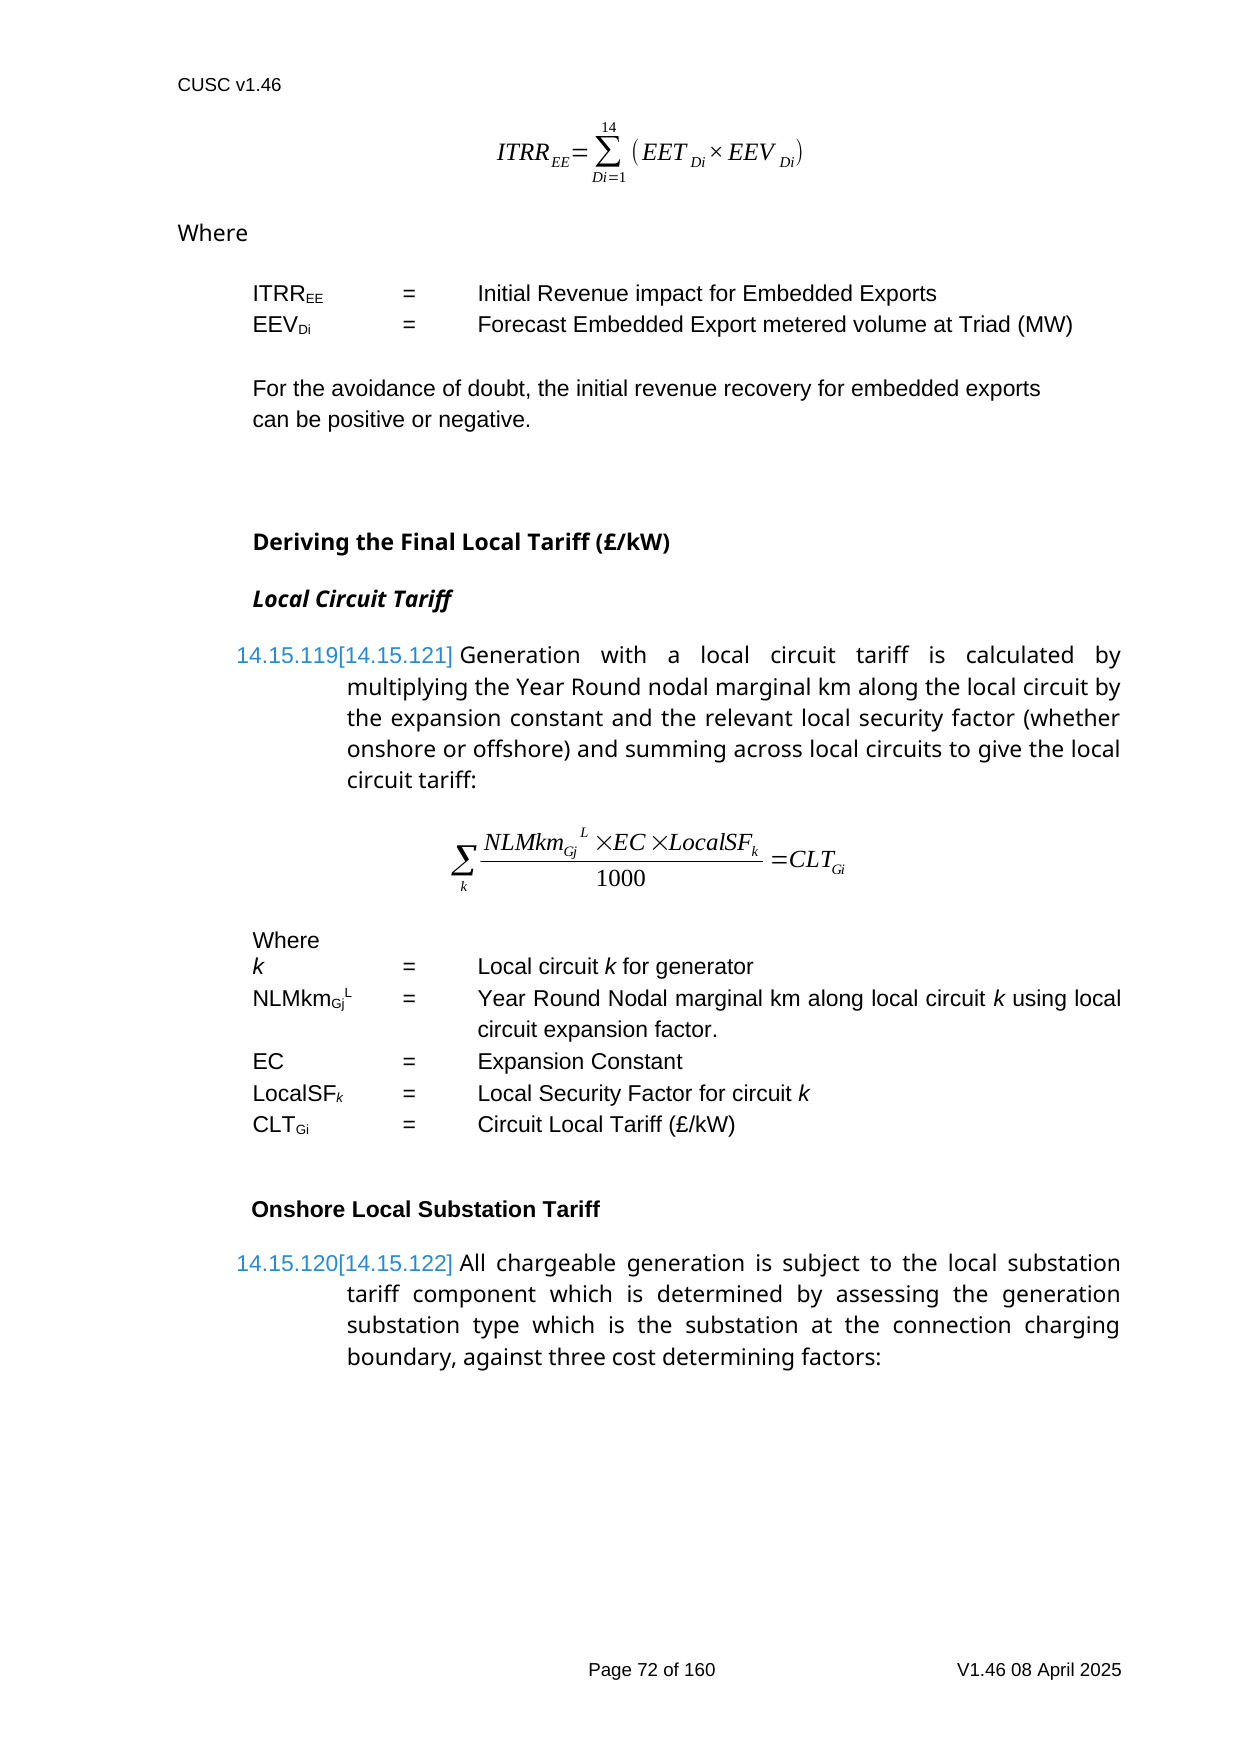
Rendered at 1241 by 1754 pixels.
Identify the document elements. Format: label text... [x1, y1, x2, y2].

list All chargeable generation is subject to the local substation tariff component which is determined by assessing the generation substation type which is the substation at the connection charging boundary, against three cost determining factors: [236, 1247, 1121, 1372]
list Generation with a local circuit tariff is calculated by multiplying the Year Round nodal marginal km along the local circuit by the expansion constant and the relevant local security factor (whether onshore or offshore) and summing across local circuits to give the local circuit tariff: [236, 639, 1121, 795]
text NLMkmGjL = Year Round Nodal marginal km along local circuit k using local circuit expansion factor. [177, 985, 1121, 1043]
text EC = Expansion Constant [177, 1048, 1121, 1074]
text LocalSFk = Local Security Factor for circuit k [177, 1079, 1121, 1106]
text k = Local circuit k for generator [177, 953, 1121, 979]
text Where [177, 927, 1121, 953]
subtitle Local Circuit Tariff [252, 582, 1121, 614]
subtitle Onshore Local Substation Tariff [251, 1196, 1121, 1222]
text can be positive or negative. [177, 406, 1121, 432]
text CLTGi = Circuit Local Tariff (£/kW) [177, 1111, 1121, 1137]
text EEVDi = Forecast Embedded Export metered volume at Triad (MW) [177, 311, 1121, 338]
subtitle Deriving the Final Local Tariff (£/kW) [252, 526, 1121, 557]
text Where [177, 217, 1121, 248]
text For the avoidance of doubt, the initial revenue recovery for embedded exports [177, 374, 1121, 401]
text ITRREE = Initial Revenue impact for Embedded Exports [177, 280, 1121, 306]
